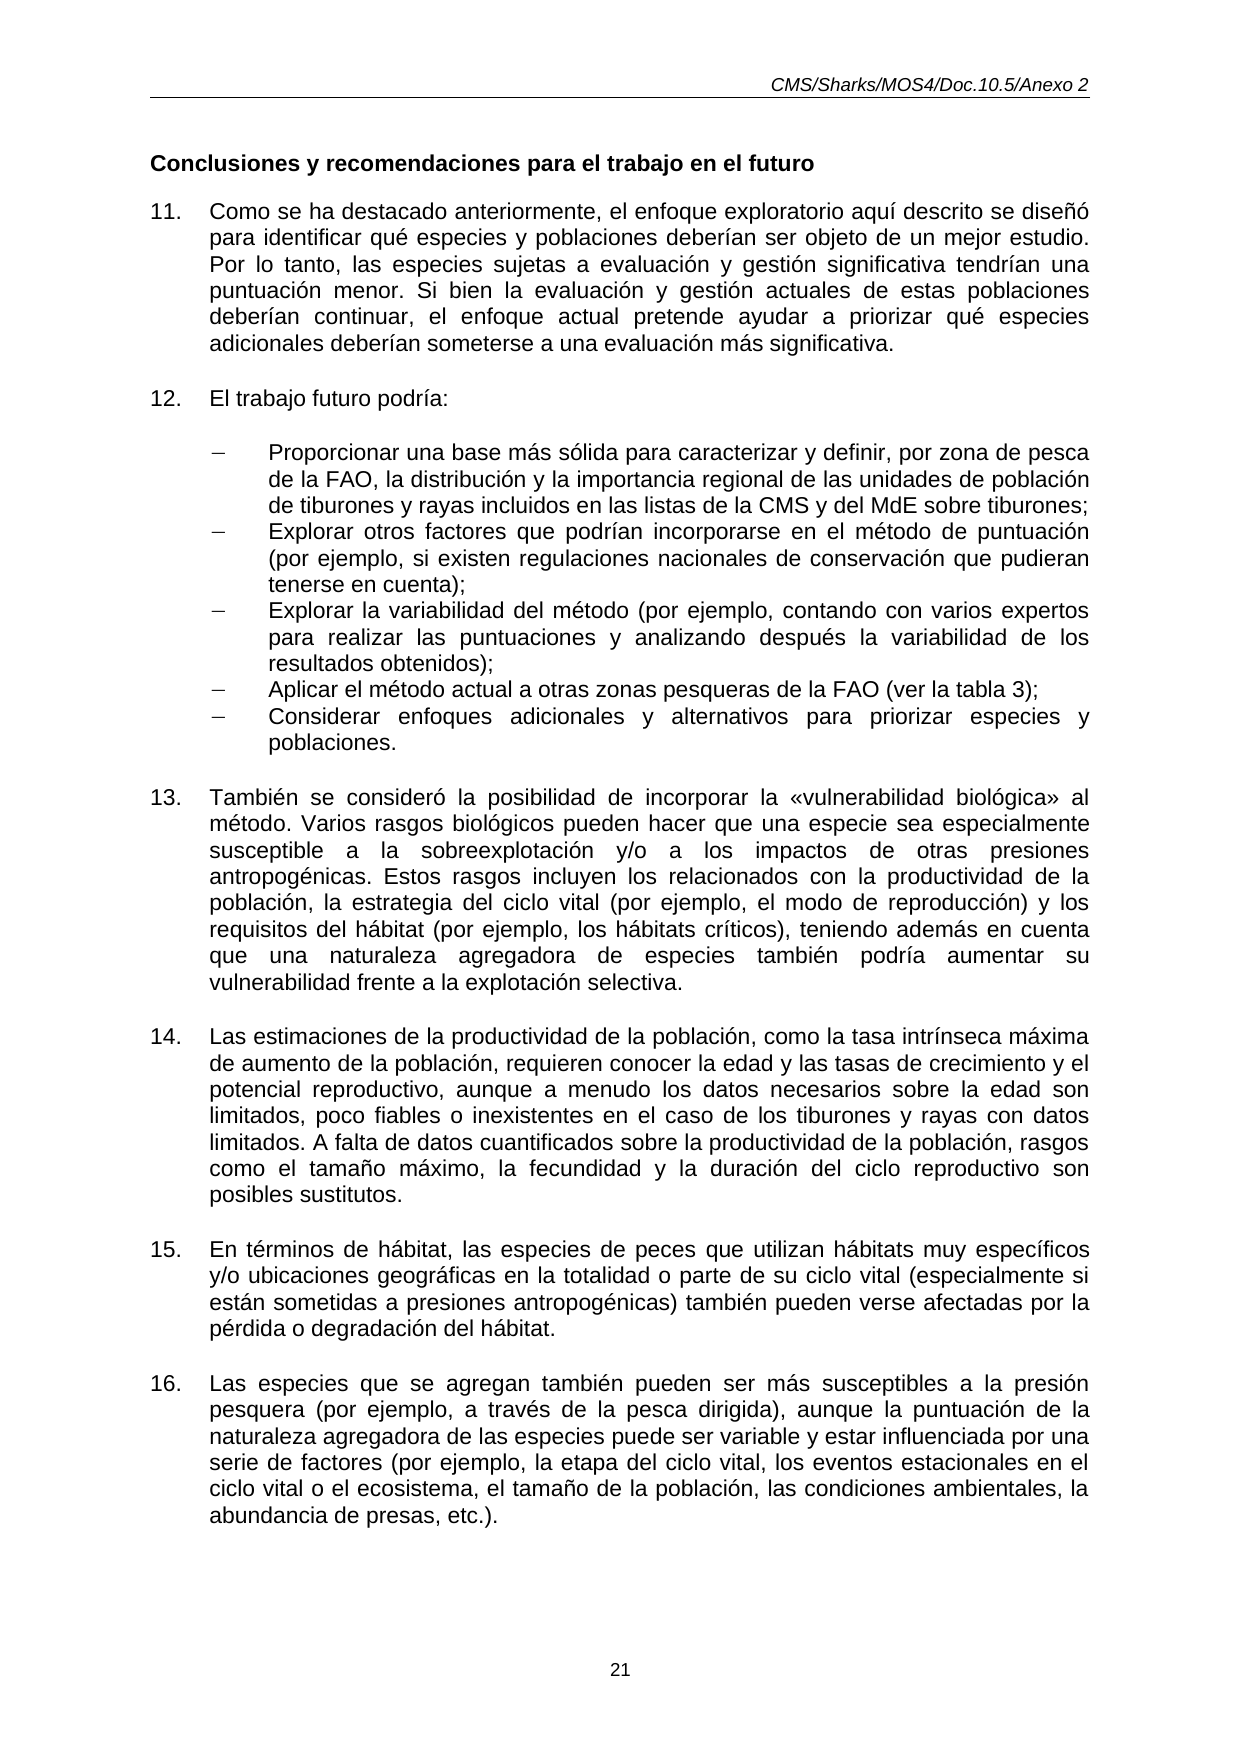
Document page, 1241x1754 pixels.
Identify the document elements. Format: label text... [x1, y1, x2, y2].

list Explorar la variabilidad del método (por ejemplo, contando con varios expertos para realizar las puntuaciones y analizando después la variabilidad de los resultados obtenidos); [209, 597, 1090, 676]
list Las estimaciones de la productividad de la población, como la tasa intrínseca máxima de aumento de la población, requieren conocer la edad y las tasas de crecimiento y el potencial reproductivo, aunque a menudo los datos necesarios sobre la edad son limitados, poco fiables o inexistentes en el caso de los tiburones y rayas con datos limitados. A falta de datos cuantificados sobre la productividad de la población, rasgos como el tamaño máximo, la fecundidad y la duración del ciclo reproductivo son posibles sustitutos. [150, 1023, 1090, 1208]
list Las especies que se agregan también pueden ser más susceptibles a la presión pesquera (por ejemplo, a través de la pesca dirigida), aunque la puntuación de la naturaleza agregadora de las especies puede ser variable y estar influenciada por una serie de factores (por ejemplo, la etapa del ciclo vital, los eventos estacionales en el ciclo vital o el ecosistema, el tamaño de la población, las condiciones ambientales, la abundancia de presas, etc.). [150, 1370, 1090, 1528]
list Como se ha destacado anteriormente, el enfoque exploratorio aquí descrito se diseñó para identificar qué especies y poblaciones deberían ser objeto de un mejor estudio. Por lo tanto, las especies sujetas a evaluación y gestión significativa tendrían una puntuación menor. Si bien la evaluación y gestión actuales de estas poblaciones deberían continuar, el enfoque actual pretende ayudar a priorizar qué especies adicionales deberían someterse a una evaluación más significativa. [150, 198, 1090, 356]
list En términos de hábitat, las especies de peces que utilizan hábitats muy específicos y/o ubicaciones geográficas en la totalidad o parte de su ciclo vital (especialmente si están sometidas a presiones antropogénicas) también pueden verse afectadas por la pérdida o degradación del hábitat. [150, 1236, 1090, 1342]
list Proporcionar una base más sólida para caracterizar y definir, por zona de pesca de la FAO, la distribución y la importancia regional de las unidades de población de tiburones y rayas incluidos en las listas de la CMS y del MdE sobre tiburones; [209, 439, 1090, 518]
list Explorar otros factores que podrían incorporarse en el método de puntuación (por ejemplo, si existen regulaciones nacionales de conservación que pudieran tenerse en cuenta); [209, 518, 1090, 597]
list Considerar enfoques adicionales y alternativos para priorizar especies y poblaciones. [209, 703, 1090, 756]
text Conclusiones y recomendaciones para el trabajo en el futuro [150, 150, 1090, 176]
list Aplicar el método actual a otras zonas pesqueras de la FAO (ver la tabla 3); [209, 676, 1090, 703]
list También se consideró la posibilidad de incorporar la «vulnerabilidad biológica» al método. Varios rasgos biológicos pueden hacer que una especie sea especialmente susceptible a la sobreexplotación y/o a los impactos de otras presiones antropogénicas. Estos rasgos incluyen los relacionados con la productividad de la población, la estrategia del ciclo vital (por ejemplo, el modo de reproducción) y los requisitos del hábitat (por ejemplo, los hábitats críticos), teniendo además en cuenta que una naturaleza agregadora de especies también podría aumentar su vulnerabilidad frente a la explotación selectiva. [150, 784, 1090, 995]
list El trabajo futuro podría: [150, 384, 1090, 411]
